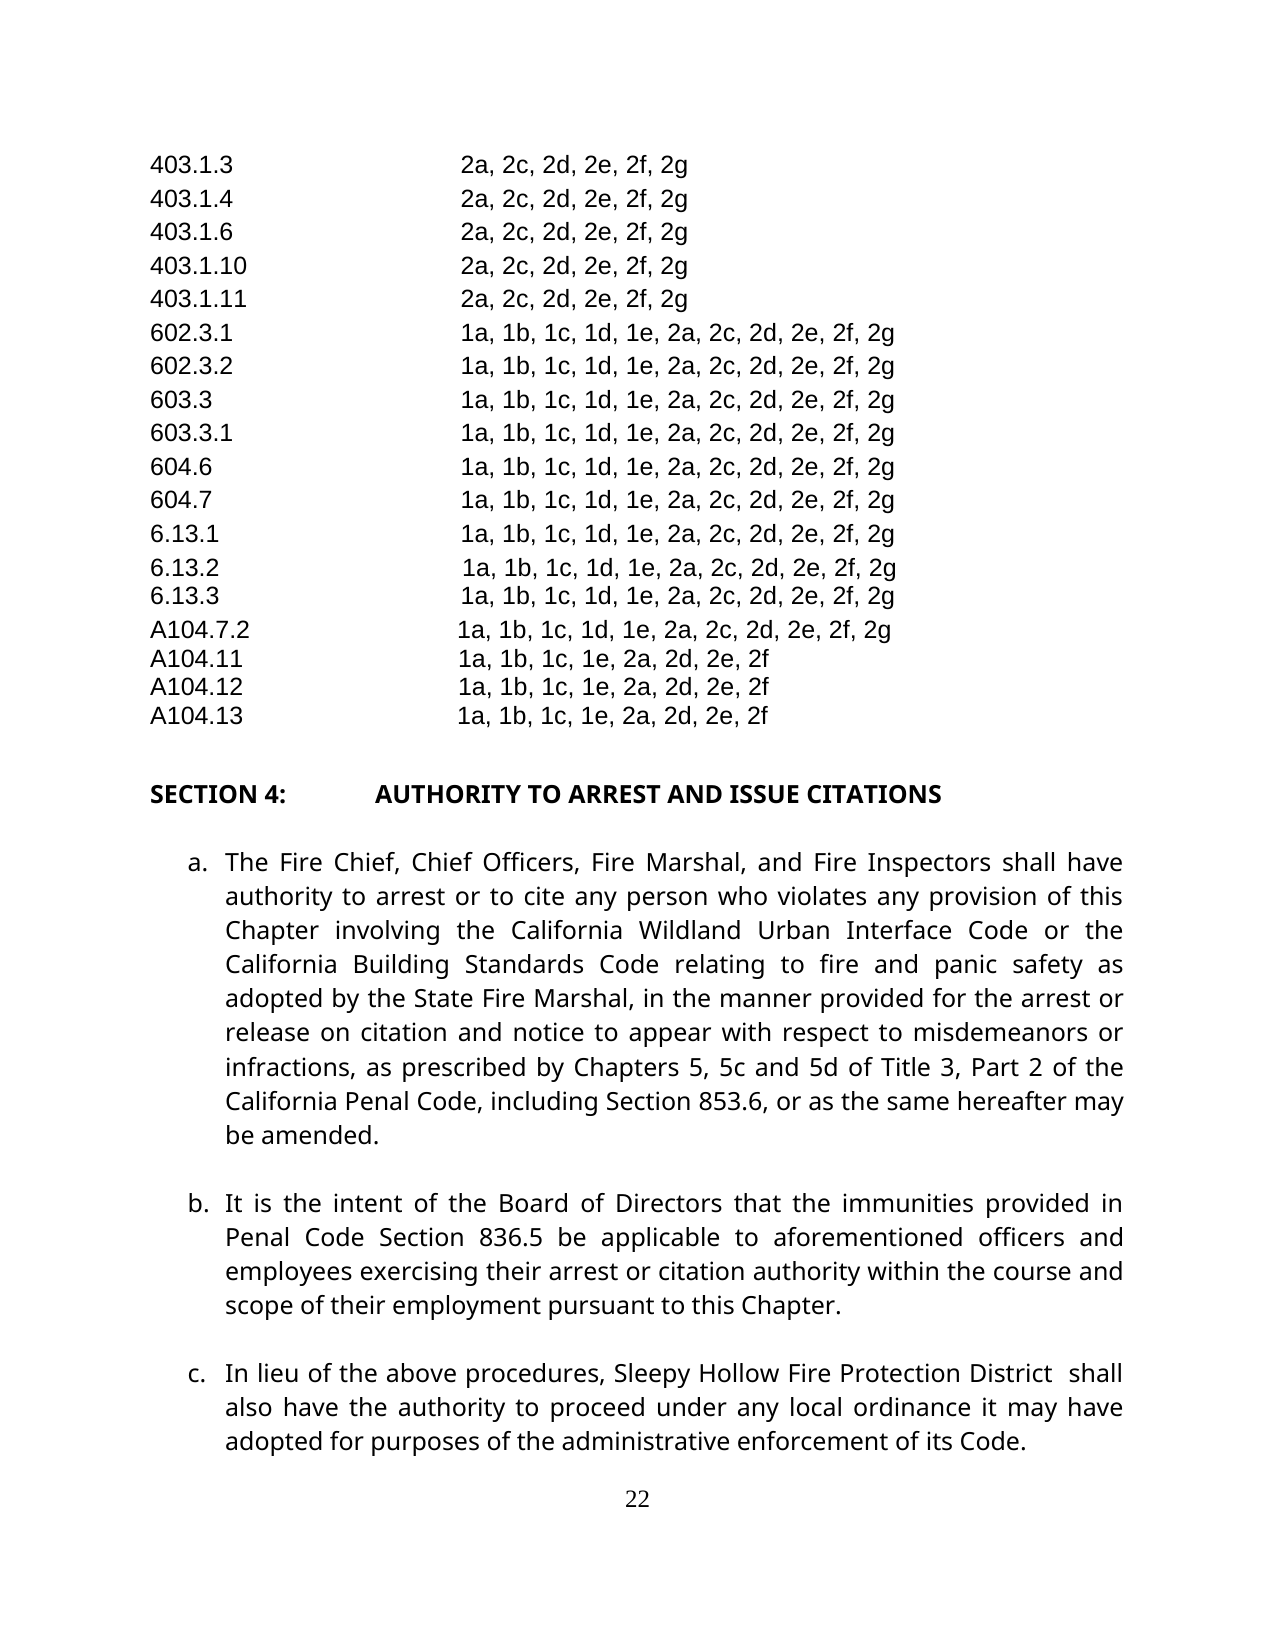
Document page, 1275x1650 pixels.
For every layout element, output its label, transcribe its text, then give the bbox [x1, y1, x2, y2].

text 403.1.6 2a, 2c, 2d, 2e, 2f, 2g [150, 217, 1125, 246]
text A104.13 1a, 1b, 1c, 1e, 2a, 2d, 2e, 2f [150, 701, 1125, 730]
list The Fire Chief, Chief Officers, Fire Marshal, and Fire Inspectors shall have authority to arrest or to cite any person who violates any provision of this Chapter involving the California Wildland Urban Interface Code or the California Building Standards Code relating to fire and panic safety as adopted by the State Fire Marshal, in the manner provided for the arrest or release on citation and notice to appear with respect to misdemeanors or infractions, as prescribed by Chapters 5, 5c and 5d of Title 3, Part 2 of the California Penal Code, including Section 853.6, or as the same hereafter may be amended. [187, 845, 1125, 1151]
text 6.13.1 1a, 1b, 1c, 1d, 1e, 2a, 2c, 2d, 2e, 2f, 2g [150, 519, 1125, 548]
text A104.12 1a, 1b, 1c, 1e, 2a, 2d, 2e, 2f [150, 672, 1125, 701]
list It is the intent of the Board of Directors that the immunities provided in Penal Code Section 836.5 be applicable to aforementioned officers and employees exercising their arrest or citation authority within the course and scope of their employment pursuant to this Chapter. [187, 1185, 1125, 1322]
text 6.13.2 1a, 1b, 1c, 1d, 1e, 2a, 2c, 2d, 2e, 2f, 2g [150, 552, 1125, 581]
text 602.3.1 1a, 1b, 1c, 1d, 1e, 2a, 2c, 2d, 2e, 2f, 2g [150, 318, 1125, 346]
text 403.1.11 2a, 2c, 2d, 2e, 2f, 2g [150, 284, 1125, 313]
text 602.3.2 1a, 1b, 1c, 1d, 1e, 2a, 2c, 2d, 2e, 2f, 2g [150, 351, 1125, 380]
text 603.3 1a, 1b, 1c, 1d, 1e, 2a, 2c, 2d, 2e, 2f, 2g [150, 385, 1125, 413]
list In lieu of the above procedures, Sleepy Hollow Fire Protection District shall also have the authority to proceed under any local ordinance it may have adopted for purposes of the administrative enforcement of its Code. [187, 1356, 1125, 1458]
text 604.6 1a, 1b, 1c, 1d, 1e, 2a, 2c, 2d, 2e, 2f, 2g [150, 452, 1125, 481]
text 604.7 1a, 1b, 1c, 1d, 1e, 2a, 2c, 2d, 2e, 2f, 2g [150, 485, 1125, 514]
text 403.1.10 2a, 2c, 2d, 2e, 2f, 2g [150, 251, 1125, 279]
text A104.7.2 1a, 1b, 1c, 1d, 1e, 2a, 2c, 2d, 2e, 2f, 2g [150, 615, 1125, 643]
text 403.1.3 2a, 2c, 2d, 2e, 2f, 2g [150, 150, 1125, 179]
text 403.1.4 2a, 2c, 2d, 2e, 2f, 2g [150, 183, 1125, 212]
text SECTION 4: AUTHORITY TO ARREST AND ISSUE CITATIONS [150, 777, 1125, 811]
text A104.11 1a, 1b, 1c, 1e, 2a, 2d, 2e, 2f [150, 643, 1125, 672]
text 6.13.3 1a, 1b, 1c, 1d, 1e, 2a, 2c, 2d, 2e, 2f, 2g [150, 581, 1125, 610]
text 603.3.1 1a, 1b, 1c, 1d, 1e, 2a, 2c, 2d, 2e, 2f, 2g [150, 418, 1125, 447]
